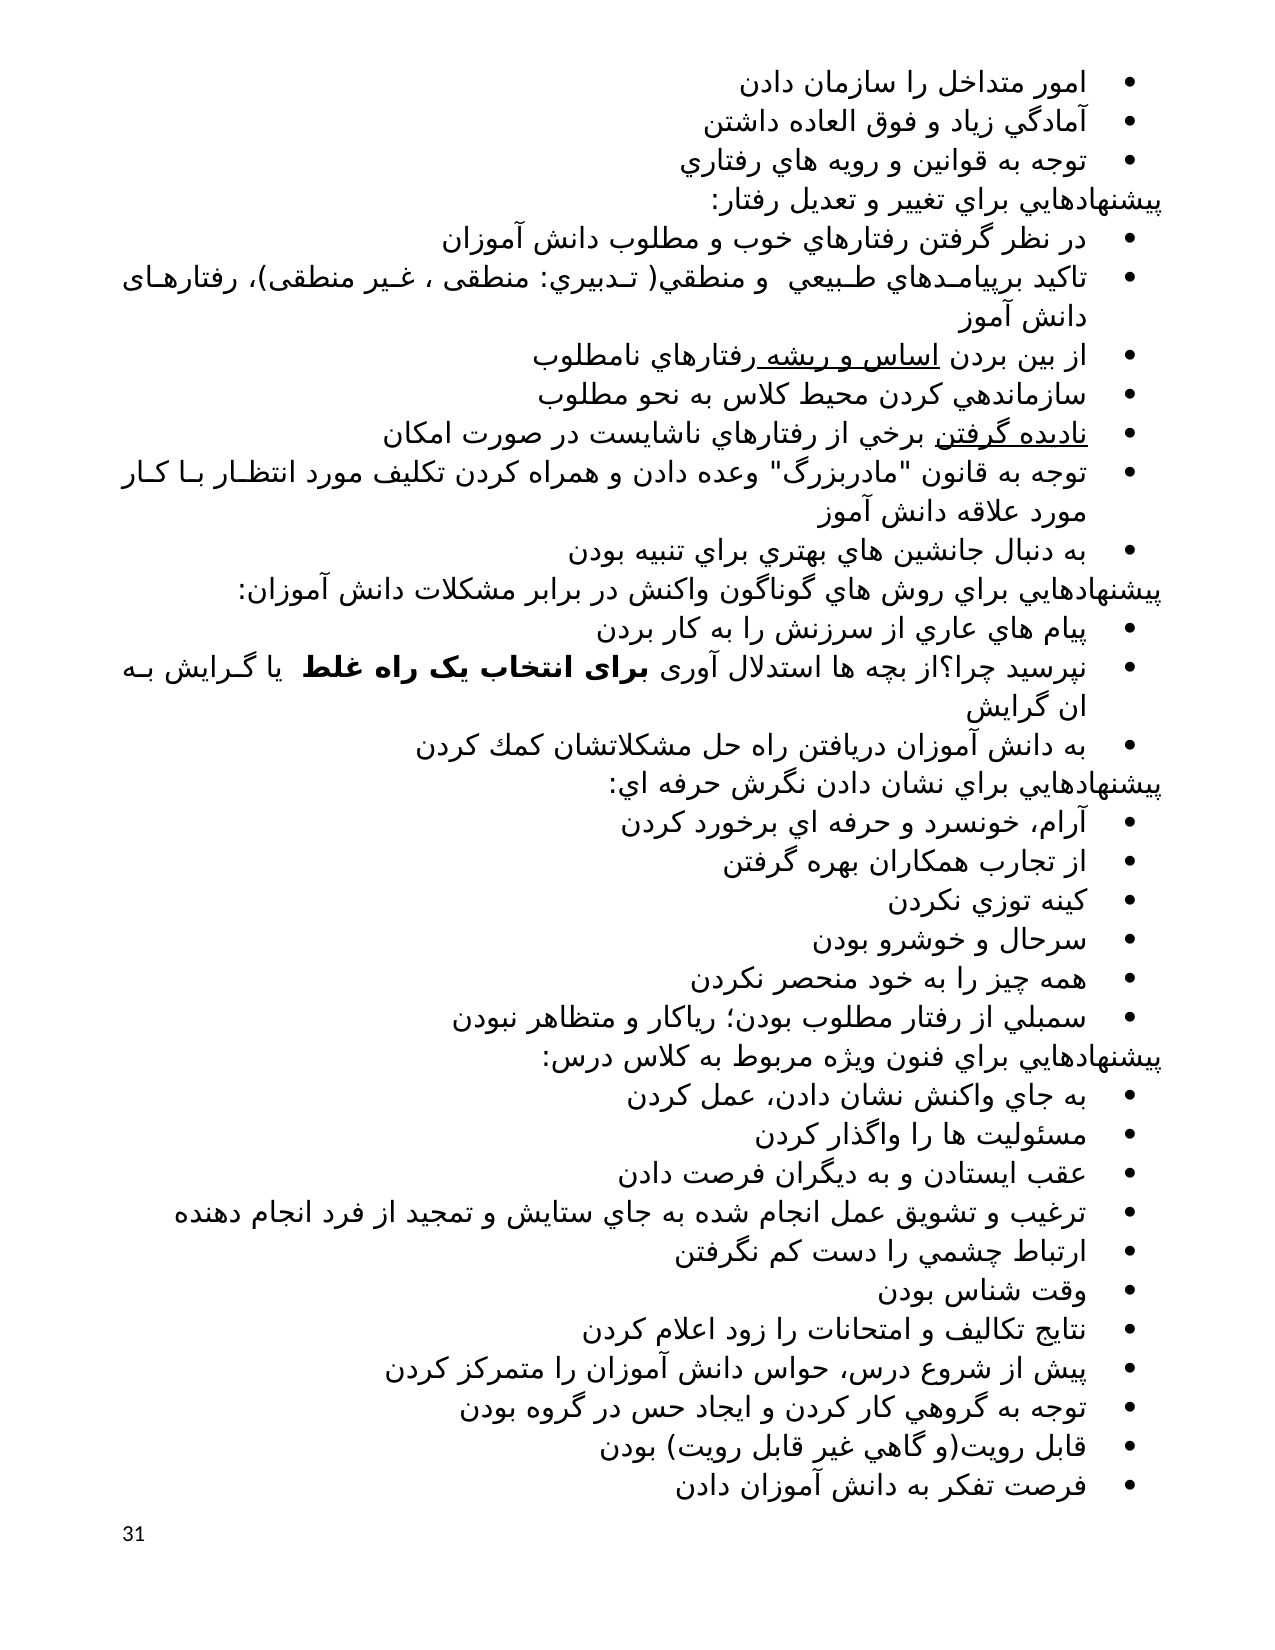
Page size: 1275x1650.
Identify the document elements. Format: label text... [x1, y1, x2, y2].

list به جاي واكنش نشان دادن، عمل كردن [122, 1273, 1125, 1307]
list نام دانش آموزان را به خاطر سپردن [122, 66, 1125, 99]
list همه چيز را به خود منحصر نكردن [122, 1156, 1125, 1190]
list سازماندهي كردن محيط كلاس به نحو مطلوب [122, 572, 1125, 606]
list از دانش آموزان تشكر كردن [122, 104, 1125, 138]
list كينه توزي نكردن [122, 1078, 1125, 1112]
text پيشنهادهايي براي روش هاي گوناگون واكنش در برابر مشكلات دانش آموزان: [122, 767, 1162, 801]
list وقت شناس بودن [122, 1468, 1125, 1502]
list به رفتارهاي طبيعي جنبه قانوني دادن [122, 221, 1125, 255]
list تاکید برپيامدهاي طبيعي و منطقي( تدبيري: منطقی ، غیر منطقی)، رفتارهای دانش آموز [122, 455, 1125, 528]
list سمبلي از رفتار مطلوب بودن؛ رياكار و متظاهر نبودن [122, 1195, 1125, 1229]
list توجه به قانون "مادربزرگ" وعده دادن و همراه کردن تکلیف مورد انتظار با کار مورد علاقه دانش آموز [122, 650, 1125, 723]
list در نظر گرفتن رفتارهاي خوب و مطلوب دانش آموزان [122, 416, 1125, 450]
list از تجارب همكاران بهره گرفتن [122, 1039, 1125, 1073]
list عقب ايستادن و به ديگران فرصت دادن [122, 1351, 1125, 1385]
list نپرسيد چرا؟از بچه ها استدلال آوری برای انتخاب یک راه غلط یا گرایش به ان گرایش [122, 845, 1125, 918]
text پيشنهادهايي براي نشان دادن نگرش حرفه اي: [122, 962, 1162, 996]
list ناديده گرفتن برخي از رفتارهاي ناشايست در صورت امكان [122, 611, 1125, 645]
list مسئوليت ها را واگذار كردن [122, 1312, 1125, 1346]
list توجه به قوانين و رويه هاي رفتاري [122, 338, 1125, 372]
text پيشنهادهايي براي فنون ويژه مربوط به كلاس درس: [122, 1234, 1162, 1268]
list از بين بردن اساس و ريشه رفتارهاي نامطلوب [122, 533, 1125, 567]
text پيشنهادهايي براي تغيير و تعديل رفتار: [122, 377, 1162, 411]
list آمادگي زياد و فوق العاده داشتن [122, 299, 1125, 333]
list به دانش آموزان دريافتن راه حل مشكلاتشان كمك كردن [122, 923, 1125, 957]
list از مدرسه محيطي خوب ساختن [122, 182, 1125, 216]
list ترغيب و تشويق عمل انجام شده به جاي ستايش و تمجيد از فرد انجام دهنده [122, 1390, 1125, 1424]
list سرحال و خوشرو بودن [122, 1117, 1125, 1151]
list به دنبال جانشين هاي بهتري براي تنبيه بودن [122, 728, 1125, 762]
list ارتباط چشمي را دست كم نگرفتن [122, 1429, 1125, 1463]
text پيشنهادهايي براي جلوگيري از مشكلات انضباطي: [122, 143, 1162, 177]
list امور متداخل را سازمان دادن [122, 260, 1125, 294]
list آرام، خونسرد و حرفه اي برخورد كردن [122, 1001, 1125, 1034]
list پيام هاي عاري از سرزنش را به كار بردن [122, 806, 1125, 840]
